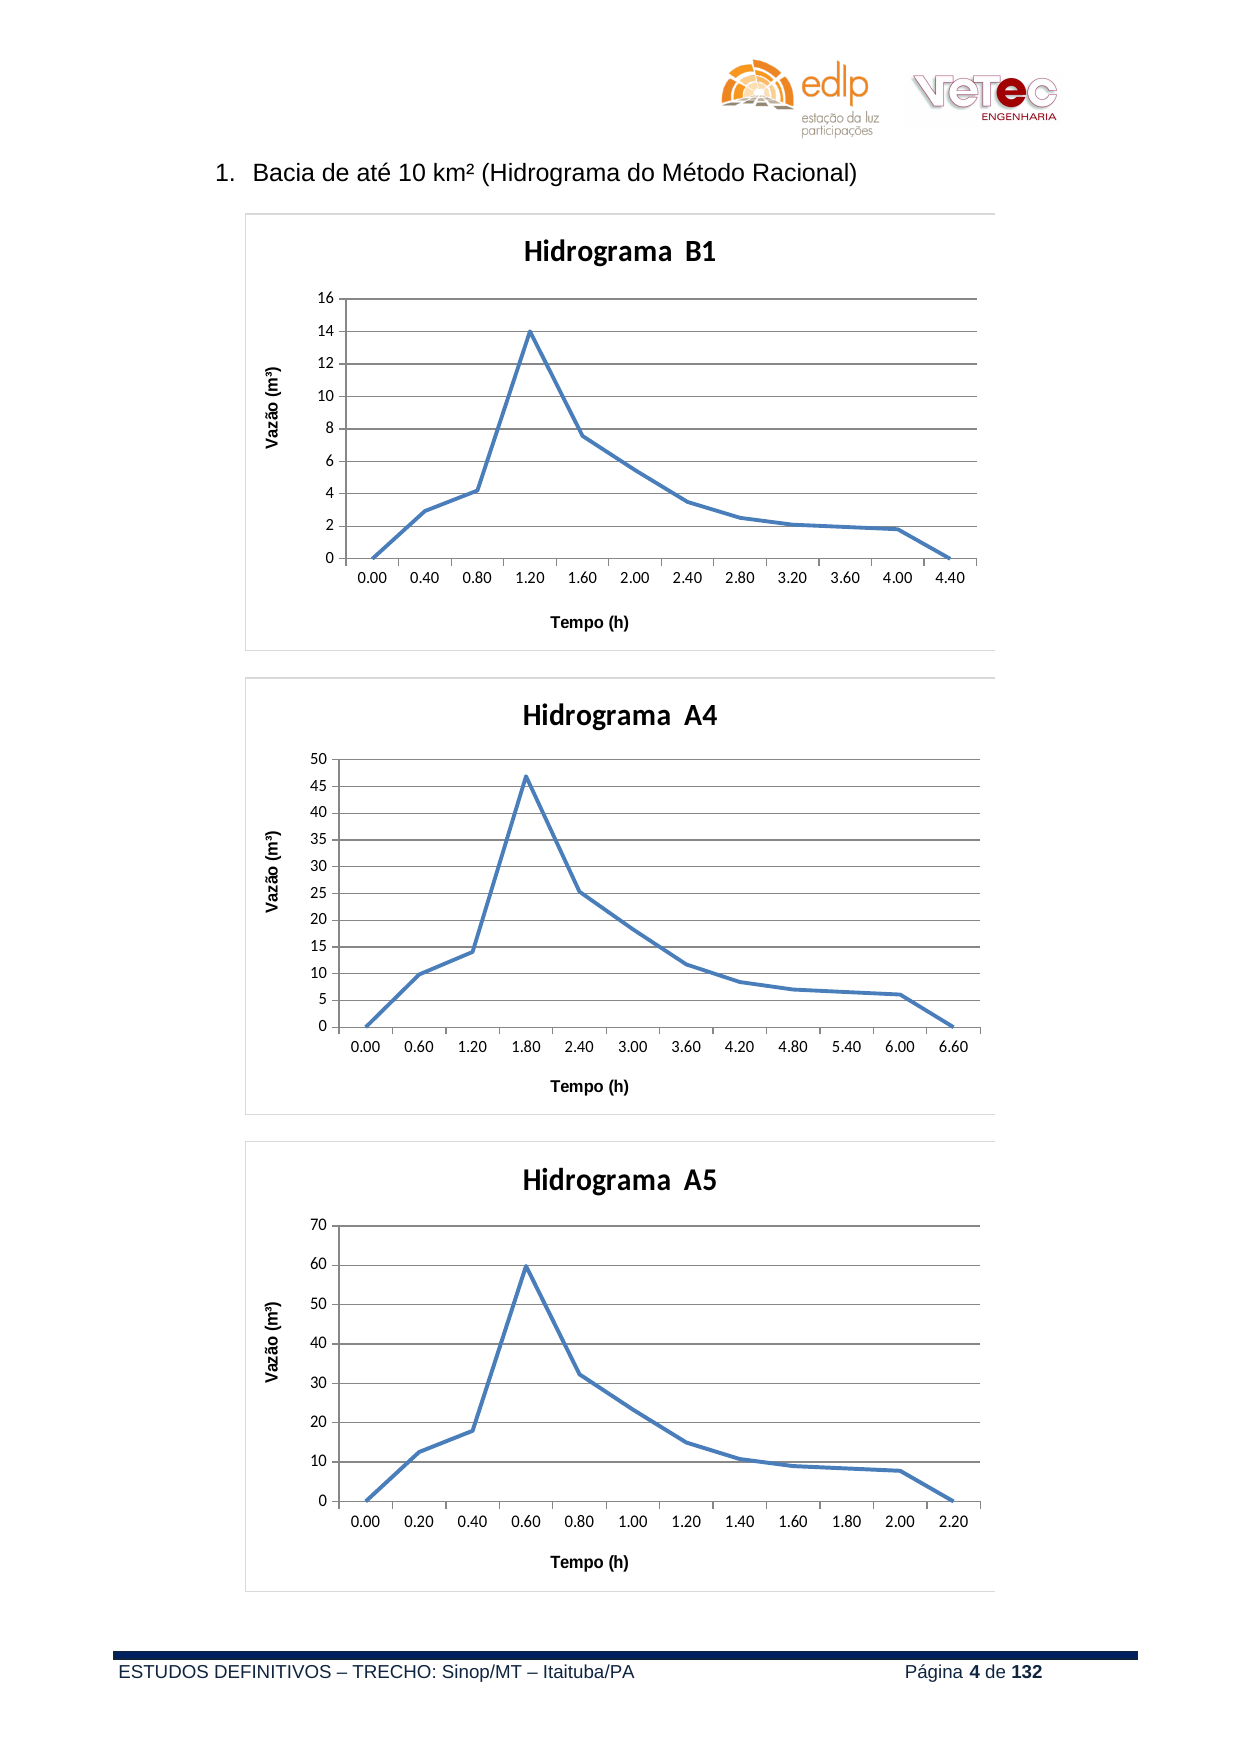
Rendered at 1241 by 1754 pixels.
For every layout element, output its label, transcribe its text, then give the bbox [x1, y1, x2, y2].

picture [904, 73, 1064, 127]
picture [700, 27, 893, 158]
list Bacia de até 10 km² (Hidrograma do Método Racional) [215, 158, 1063, 187]
